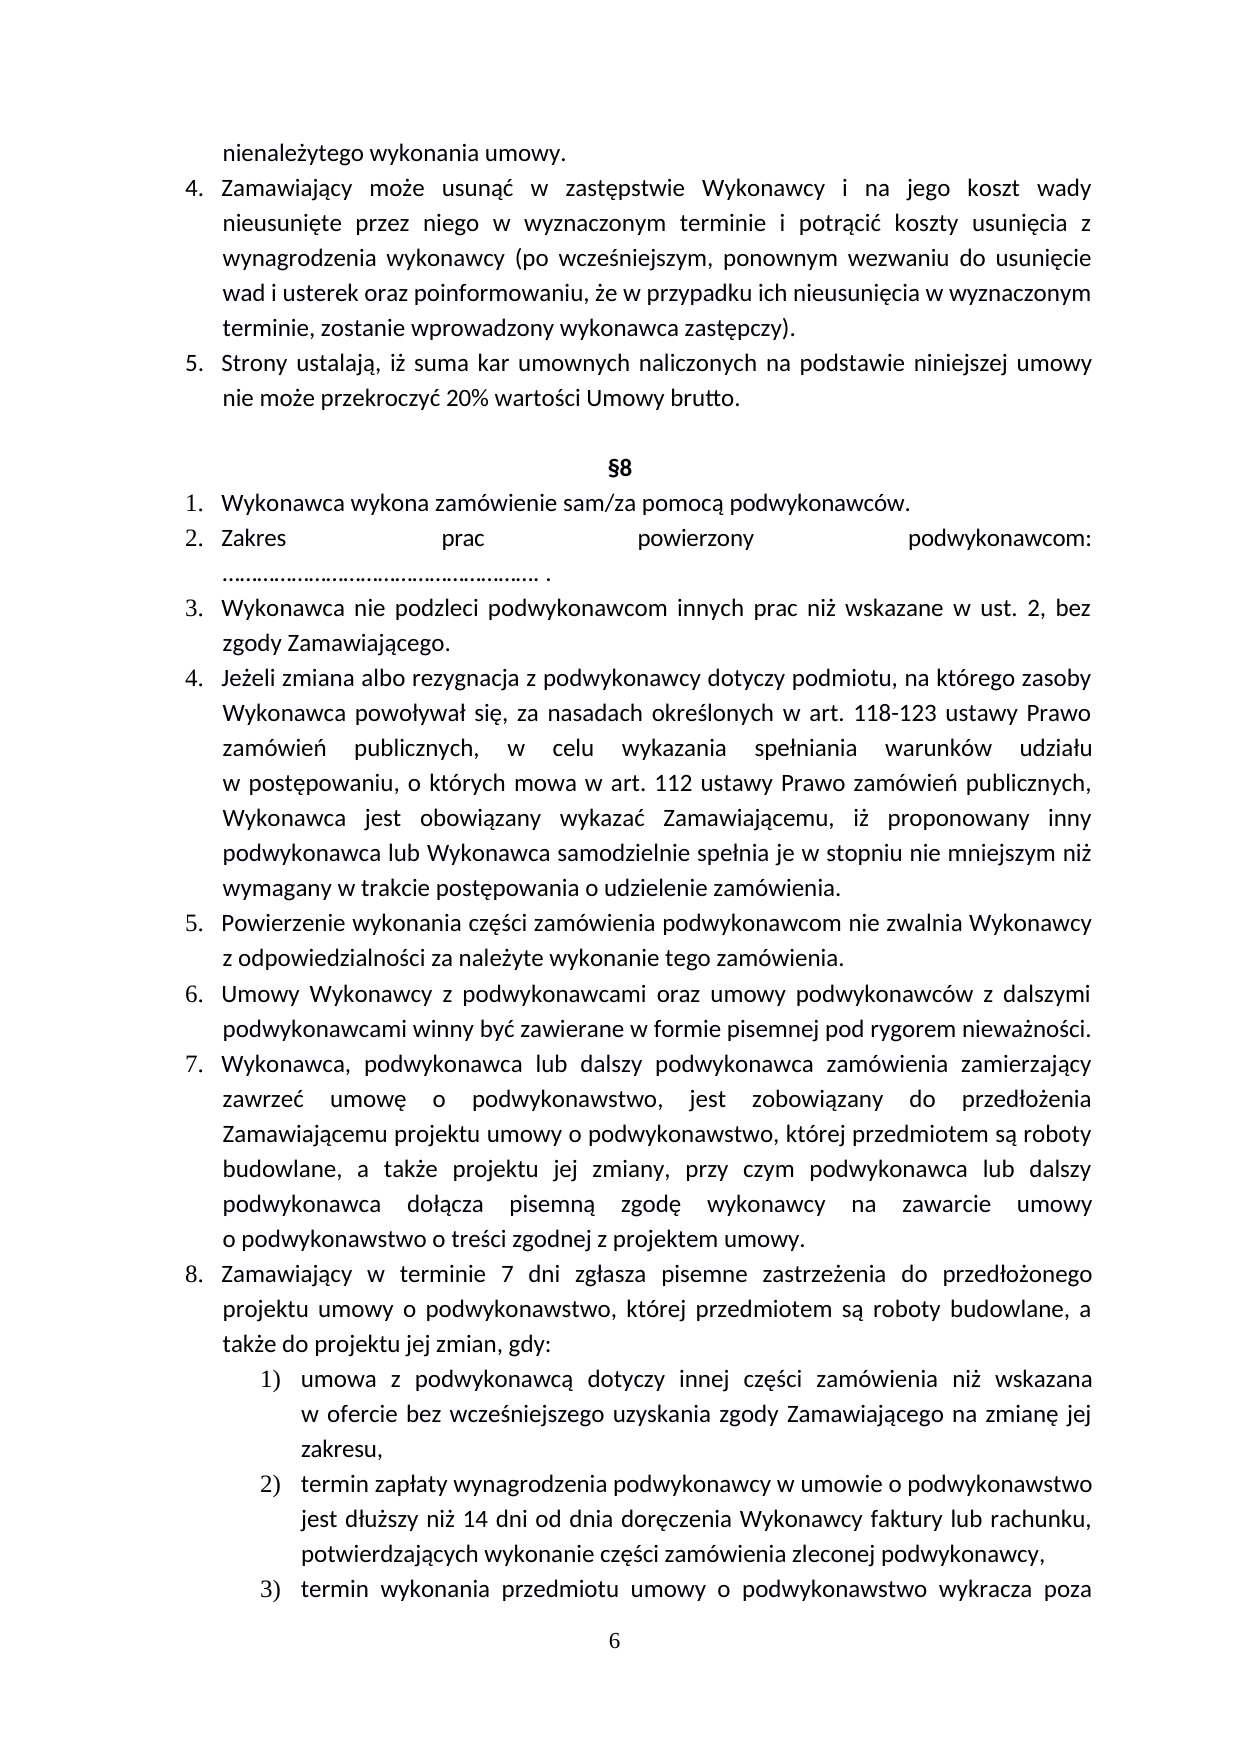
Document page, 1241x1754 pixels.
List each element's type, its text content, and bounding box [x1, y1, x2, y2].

list umowa z podwykonawcą dotyczy innej części zamówienia niż wskazana w ofercie bez wcześniejszego uzyskania zgody Zamawiającego na zmianę jej zakresu, [260, 1363, 1093, 1463]
list Zamawiający w terminie 7 dni zgłasza pisemne zastrzeżenia do przedłożonego projektu umowy o podwykonawstwo, której przedmiotem są roboty budowlane, a także do projektu jej zmian, gdy: [185, 1258, 1093, 1358]
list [260, 1573, 1092, 1603]
list termin zapłaty wynagrodzenia podwykonawcy w umowie o podwykonawstwo jest dłuższy niż 14 dni od dnia doręczenia Wykonawcy faktury lub rachunku, potwierdzających wykonanie części zamówienia zleconej podwykonawcy, [260, 1468, 1093, 1568]
list Jeżeli zmiana albo rezygnacja z podwykonawcy dotyczy podmiotu, na którego zasoby Wykonawca powoływał się, za nasadach określonych w art. 118-123 ustawy Prawo zamówień publicznych, w celu wykazania spełniania warunków udziału w postępowaniu, o których mowa w art. 112 ustawy Prawo zamówień publicznych, Wykonawca jest obowiązany wykazać Zamawiającemu, iż proponowany inny podwykonawca lub Wykonawca samodzielnie spełnia je w stopniu nie mniejszym niż wymagany w trakcie postępowania o udzielenie zamówienia. [185, 663, 1093, 903]
list Powierzenie wykonania części zamówienia podwykonawcom nie zwalnia Wykonawcy z odpowiedzialności za należyte wykonanie tego zamówienia. [185, 908, 1092, 973]
text ………………………………………………. . [222, 558, 1109, 588]
list Zamawiający może usunąć w zastępstwie Wykonawcy i na jego koszt wady nieusunięte przez niego w wyznaczonym terminie i potrącić koszty usunięcia z wynagrodzenia wykonawcy (po wcześniejszym, ponownym wezwaniu do usunięcie wad i usterek oraz poinformowaniu, że w przypadku ich nieusunięcia w wyznaczonym terminie, zostanie wprowadzony wykonawca zastępczy). [185, 172, 1093, 343]
list Strony ustalają, iż suma kar umownych naliczonych na podstawie niniejszej umowy nie może przekroczyć 20% wartości Umowy brutto. [185, 347, 1093, 413]
list Wykonawca wykona zamówienie sam/za pomocą podwykonawców. [185, 488, 1109, 518]
list Umowy Wykonawcy z podwykonawcami oraz umowy podwykonawców z dalszymi podwykonawcami winny być zawierane w formie pisemnej pod rygorem nieważności. [185, 978, 1092, 1043]
list Wykonawca nie podzleci podwykonawcom innych prac niż wskazane w ust. 2, bez zgody Zamawiającego. [185, 593, 1092, 658]
list Wykonawca, podwykonawca lub dalszy podwykonawca zamówienia zamierzający zawrzeć umowę o podwykonawstwo, jest zobowiązany do przedłożenia Zamawiającemu projektu umowy o podwykonawstwo, której przedmiotem są roboty budowlane, a także projektu jej zmiany, przy czym podwykonawca lub dalszy podwykonawca dołącza pisemną zgodę wykonawcy na zawarcie umowy o podwykonawstwo o treści zgodnej z projektem umowy. [185, 1048, 1093, 1253]
subtitle §8 [607, 453, 1109, 483]
list Zakres prac powierzony podwykonawcom: [185, 523, 1109, 553]
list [185, 137, 1093, 168]
